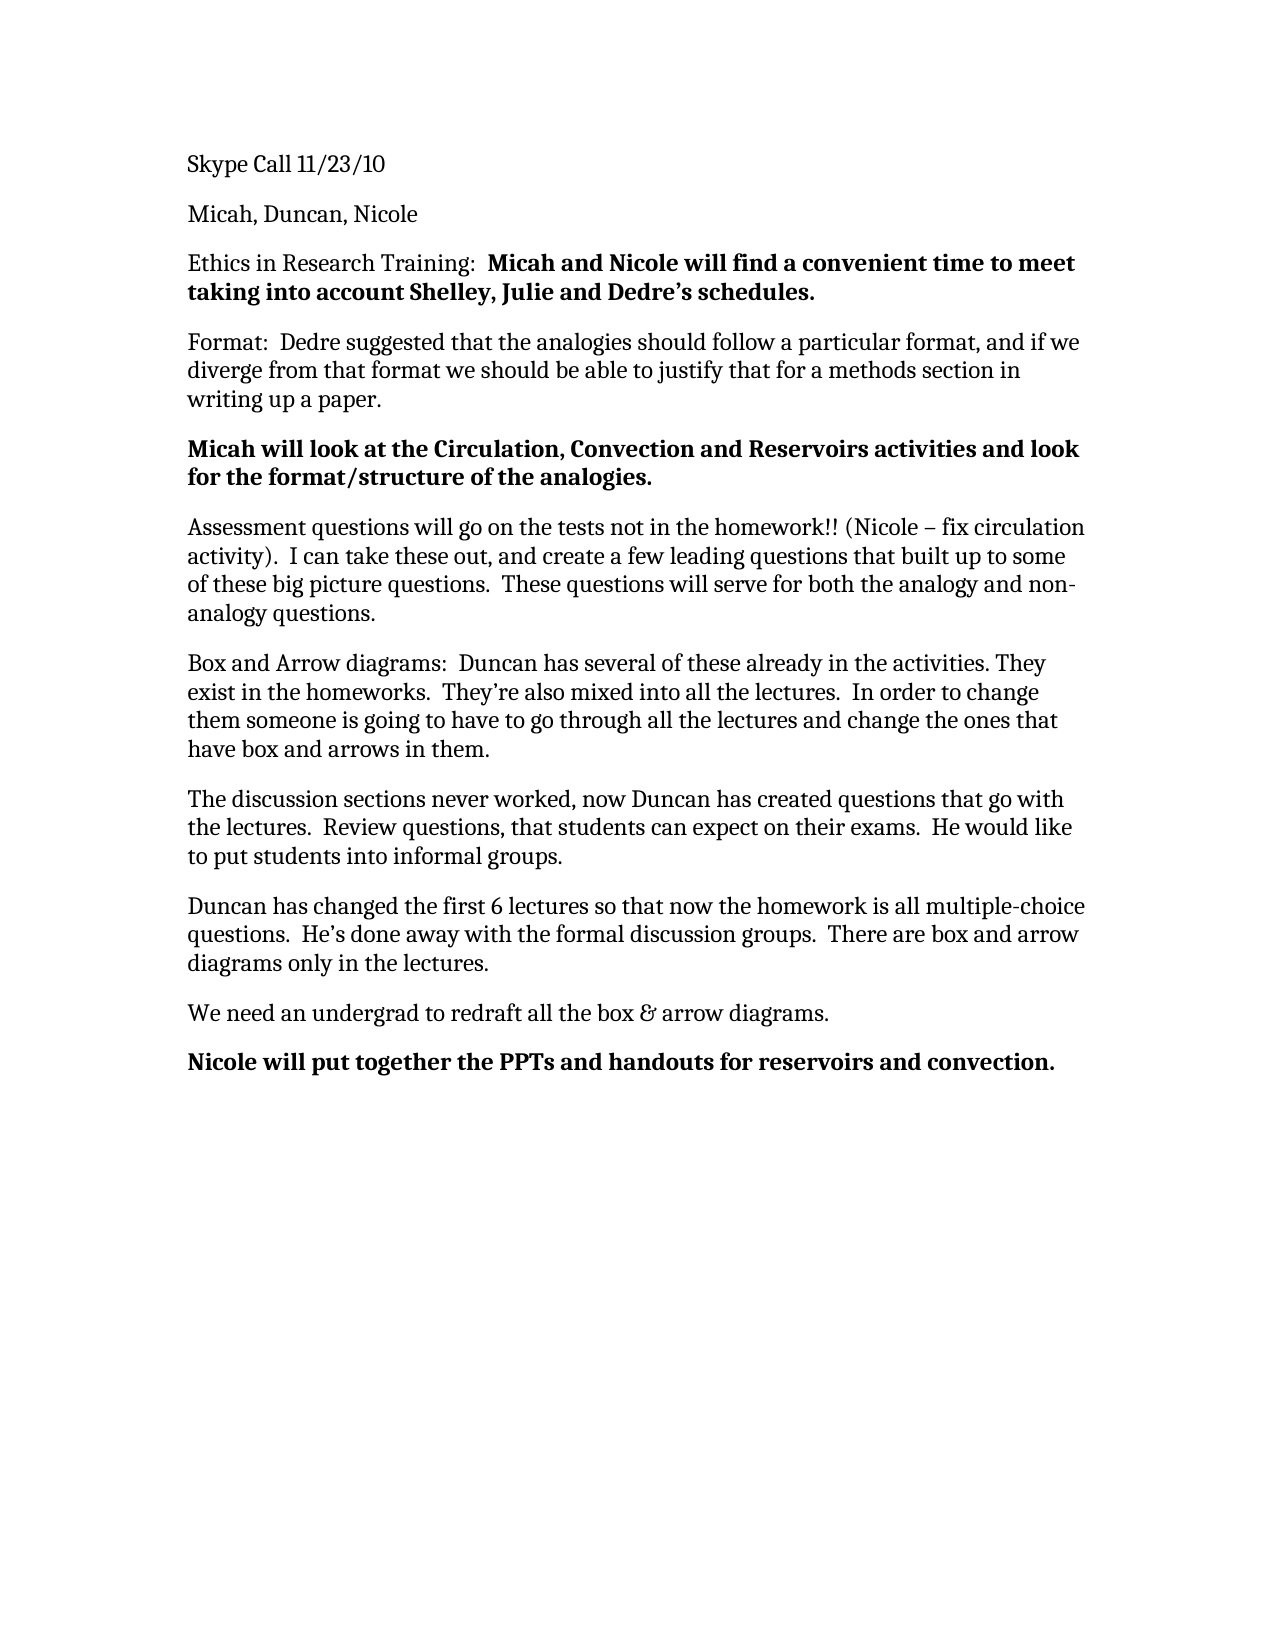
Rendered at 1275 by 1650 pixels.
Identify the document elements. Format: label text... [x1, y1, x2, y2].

text Duncan has changed the first 6 lectures so that now the homework is all multiple-choice questions. He’s done away with the formal discussion groups. There are box and arrow diagrams only in the lectures. [187, 892, 1087, 978]
text Ethics in Research Training: Micah and Nicole will find a convenient time to meet taking into account Shelley, Julie and Dedre’s schedules. [187, 249, 1087, 307]
text Nicole will put together the PPTs and handouts for reservoirs and convection. [187, 1048, 1087, 1077]
text Box and Arrow diagrams: Duncan has several of these already in the activities. They exist in the homeworks. They’re also mixed into all the lectures. In order to change them someone is going to have to go through all the lectures and change the ones that have box and arrows in them. [187, 649, 1087, 764]
text Assessment questions will go on the tests not in the homework!! (Nicole – fix circulation activity). I can take these out, and create a few leading questions that built up to some of these big picture questions. These questions will serve for both the analogy and non-analogy questions. [187, 513, 1087, 628]
text The discussion sections never worked, now Duncan has created questions that go with the lectures. Review questions, that students can expect on their exams. He would like to put students into informal groups. [187, 784, 1087, 871]
text We need an undergrad to redraft all the box & arrow diagrams. [187, 999, 1087, 1027]
text Format: Dedre suggested that the analogies should follow a particular format, and if we diverge from that format we should be able to justify that for a methods section in writing up a paper. [187, 327, 1087, 414]
text Skype Call 11/23/10 [187, 150, 1087, 179]
text Micah, Duncan, Nicole [187, 199, 1087, 228]
text Micah will look at the Circulation, Convection and Reservoirs activities and look for the format/structure of the analogies. [187, 434, 1087, 492]
